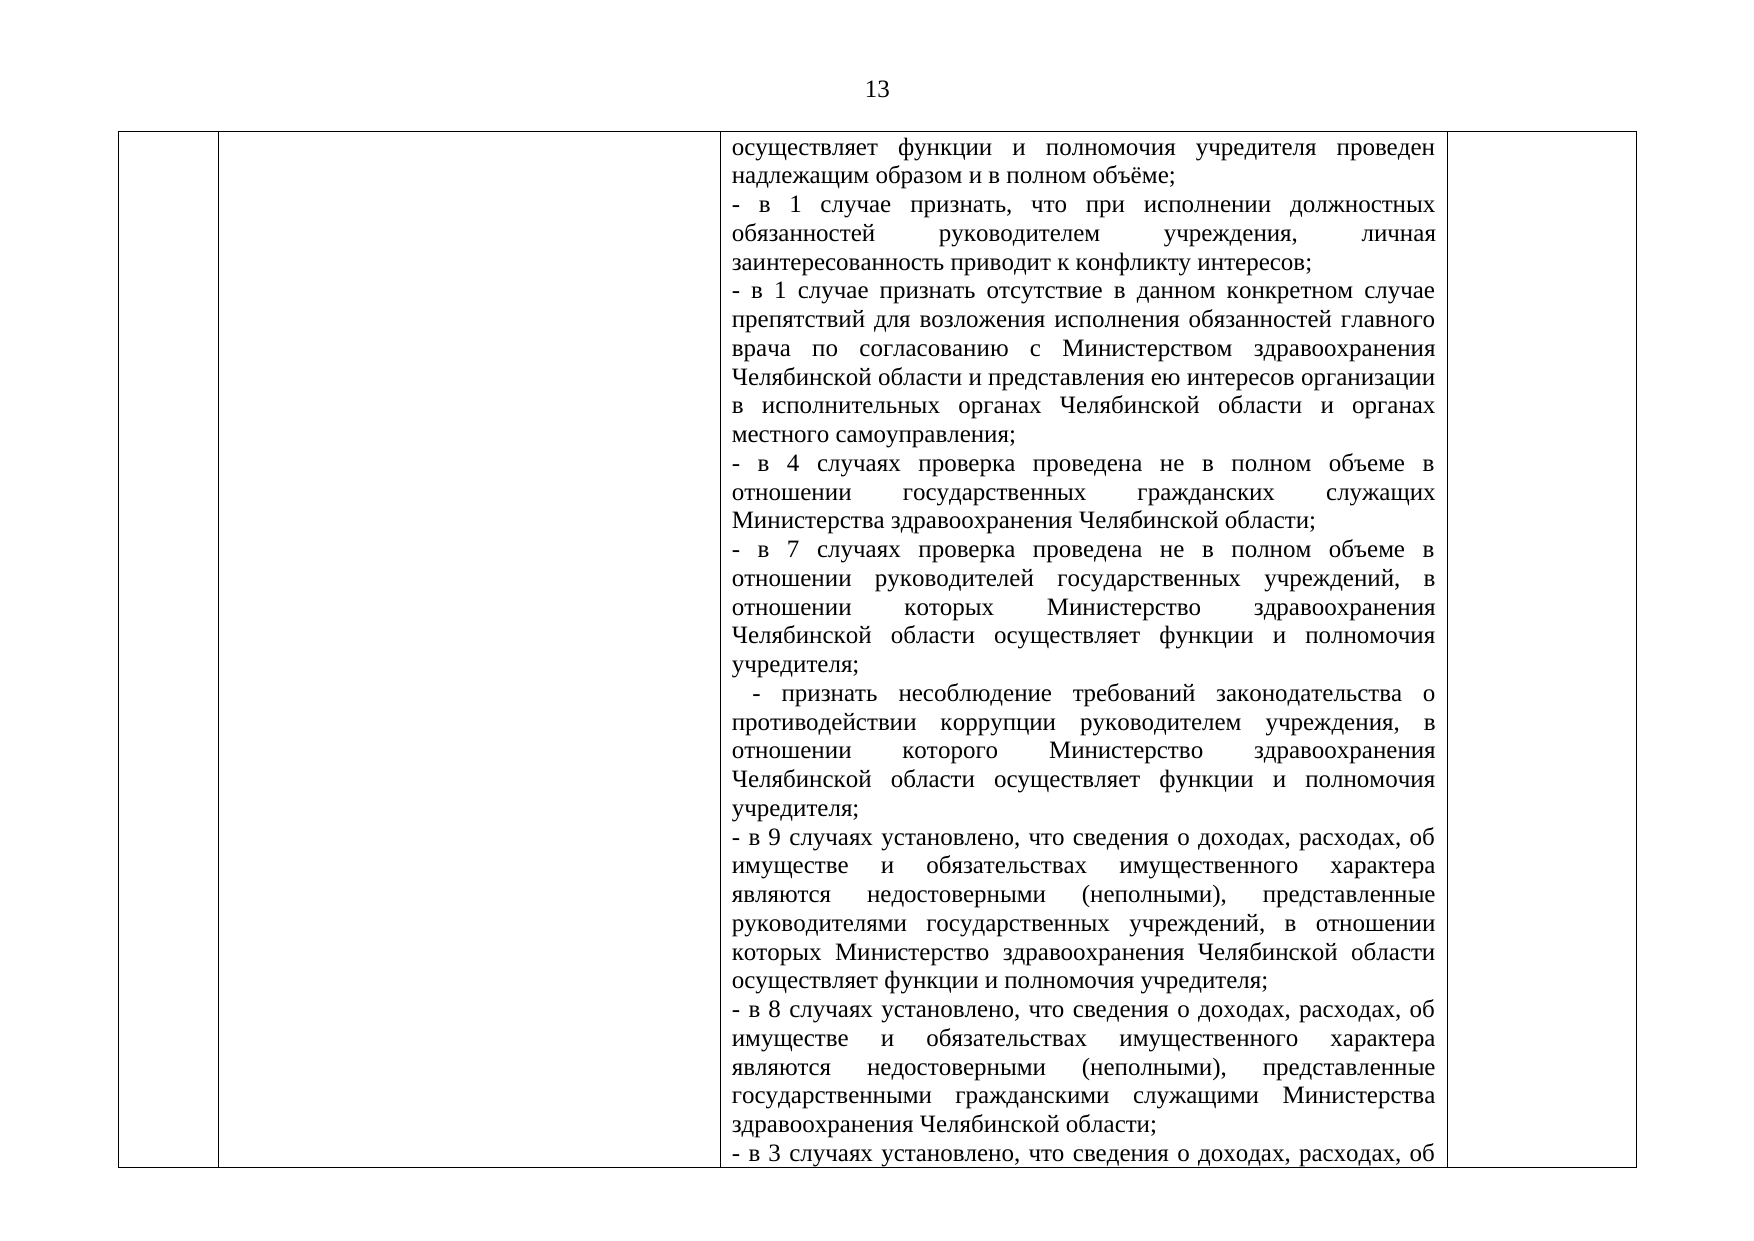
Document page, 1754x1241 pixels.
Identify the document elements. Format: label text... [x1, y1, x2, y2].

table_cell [721, 132, 1447, 1167]
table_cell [219, 132, 720, 1167]
table_cell - [1448, 132, 1636, 1167]
table_cell 5 [119, 132, 218, 1167]
